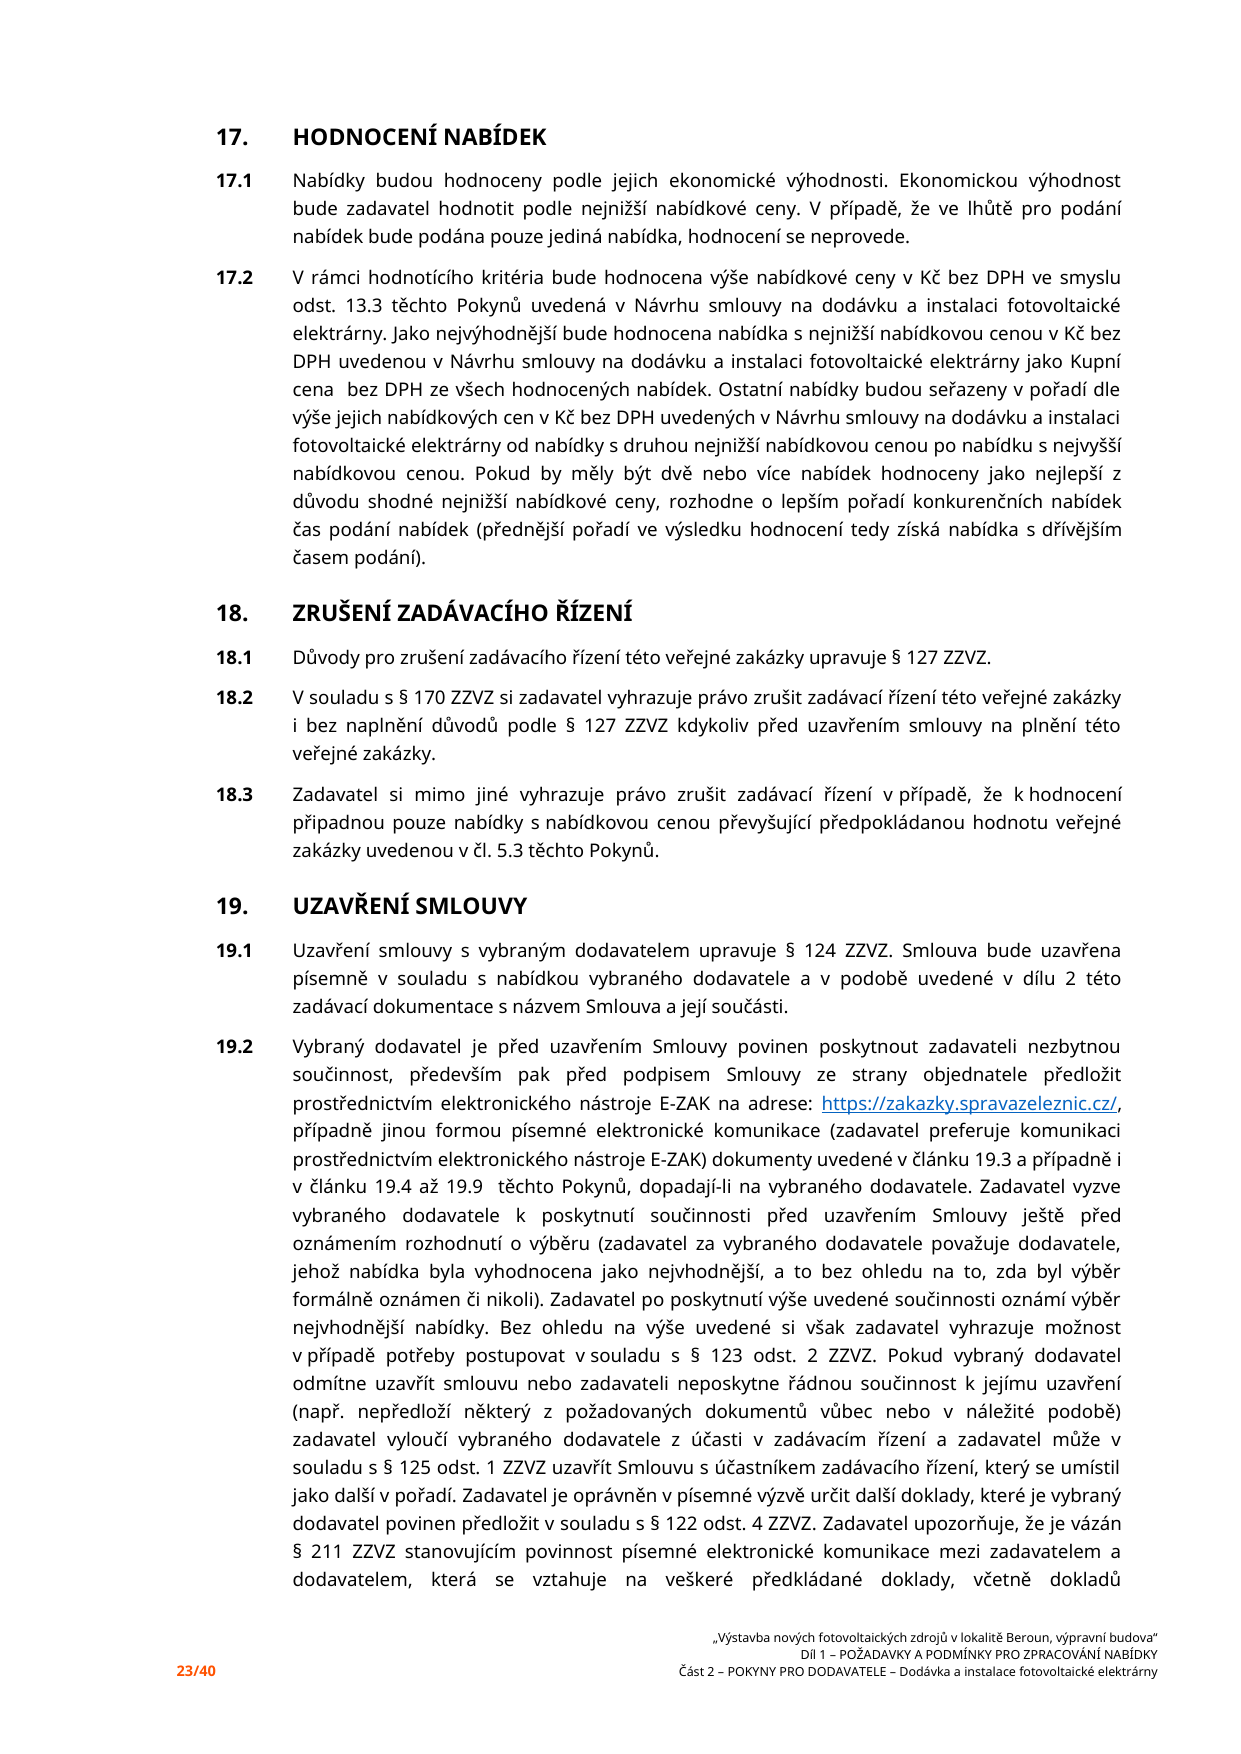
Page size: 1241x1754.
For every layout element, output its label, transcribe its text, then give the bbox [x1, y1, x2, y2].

text Zadavatel si mimo jiné vyhrazuje právo zrušit zadávací řízení v případě, že k hodnocení připadnou pouze nabídky s nabídkovou cenou převyšující předpokládanou hodnotu veřejné zakázky uvedenou v čl. 5.3 těchto Pokynů. [216, 781, 1122, 863]
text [216, 1034, 1122, 1592]
text UZAVŘENÍ SMLOUVY [216, 890, 1122, 922]
text V souladu s § 170 ZZVZ si zadavatel vyhrazuje právo zrušit zadávací řízení této veřejné zakázky i bez naplnění důvodů podle § 127 ZZVZ kdykoliv před uzavřením smlouvy na plnění této veřejné zakázky. [216, 685, 1122, 766]
text HODNOCENÍ NABÍDEK [216, 121, 1122, 152]
text Nabídky budou hodnoceny podle jejich ekonomické výhodnosti. Ekonomickou výhodnost bude zadavatel hodnotit podle nejnižší nabídkové ceny. V případě, že ve lhůtě pro podání nabídek bude podána pouze jediná nabídka, hodnocení se neprovede. [216, 167, 1122, 249]
text Důvody pro zrušení zadávacího řízení této veřejné zakázky upravuje § 127 ZZVZ. [216, 644, 1122, 670]
text V rámci hodnotícího kritéria bude hodnocena výše nabídkové ceny v Kč bez DPH ve smyslu odst. 13.3 těchto Pokynů uvedená v Návrhu smlouvy na dodávku a instalaci fotovoltaické elektrárny. Jako nejvýhodnější bude hodnocena nabídka s nejnižší nabídkovou cenou v Kč bez DPH uvedenou v Návrhu smlouvy na dodávku a instalaci fotovoltaické elektrárny jako Kupní cena bez DPH ze všech hodnocených nabídek. Ostatní nabídky budou seřazeny v pořadí dle výše jejich nabídkových cen v Kč bez DPH uvedených v Návrhu smlouvy na dodávku a instalaci fotovoltaické elektrárny od nabídky s druhou nejnižší nabídkovou cenou po nabídku s nejvyšší nabídkovou cenou. Pokud by měly být dvě nebo více nabídek hodnoceny jako nejlepší z důvodu shodné nejnižší nabídkové ceny, rozhodne o lepším pořadí konkurenčních nabídek čas podání nabídek (přednější pořadí ve výsledku hodnocení tedy získá nabídka s dřívějším časem podání). [216, 264, 1122, 570]
text Uzavření smlouvy s vybraným dodavatelem upravuje § 124 ZZVZ. Smlouva bude uzavřena písemně v souladu s nabídkou vybraného dodavatele a v podobě uvedené v dílu 2 této zadávací dokumentace s názvem Smlouva a její součásti. [216, 937, 1122, 1019]
text ZRUŠENÍ ZADÁVACÍHO ŘÍZENÍ [216, 597, 1122, 628]
